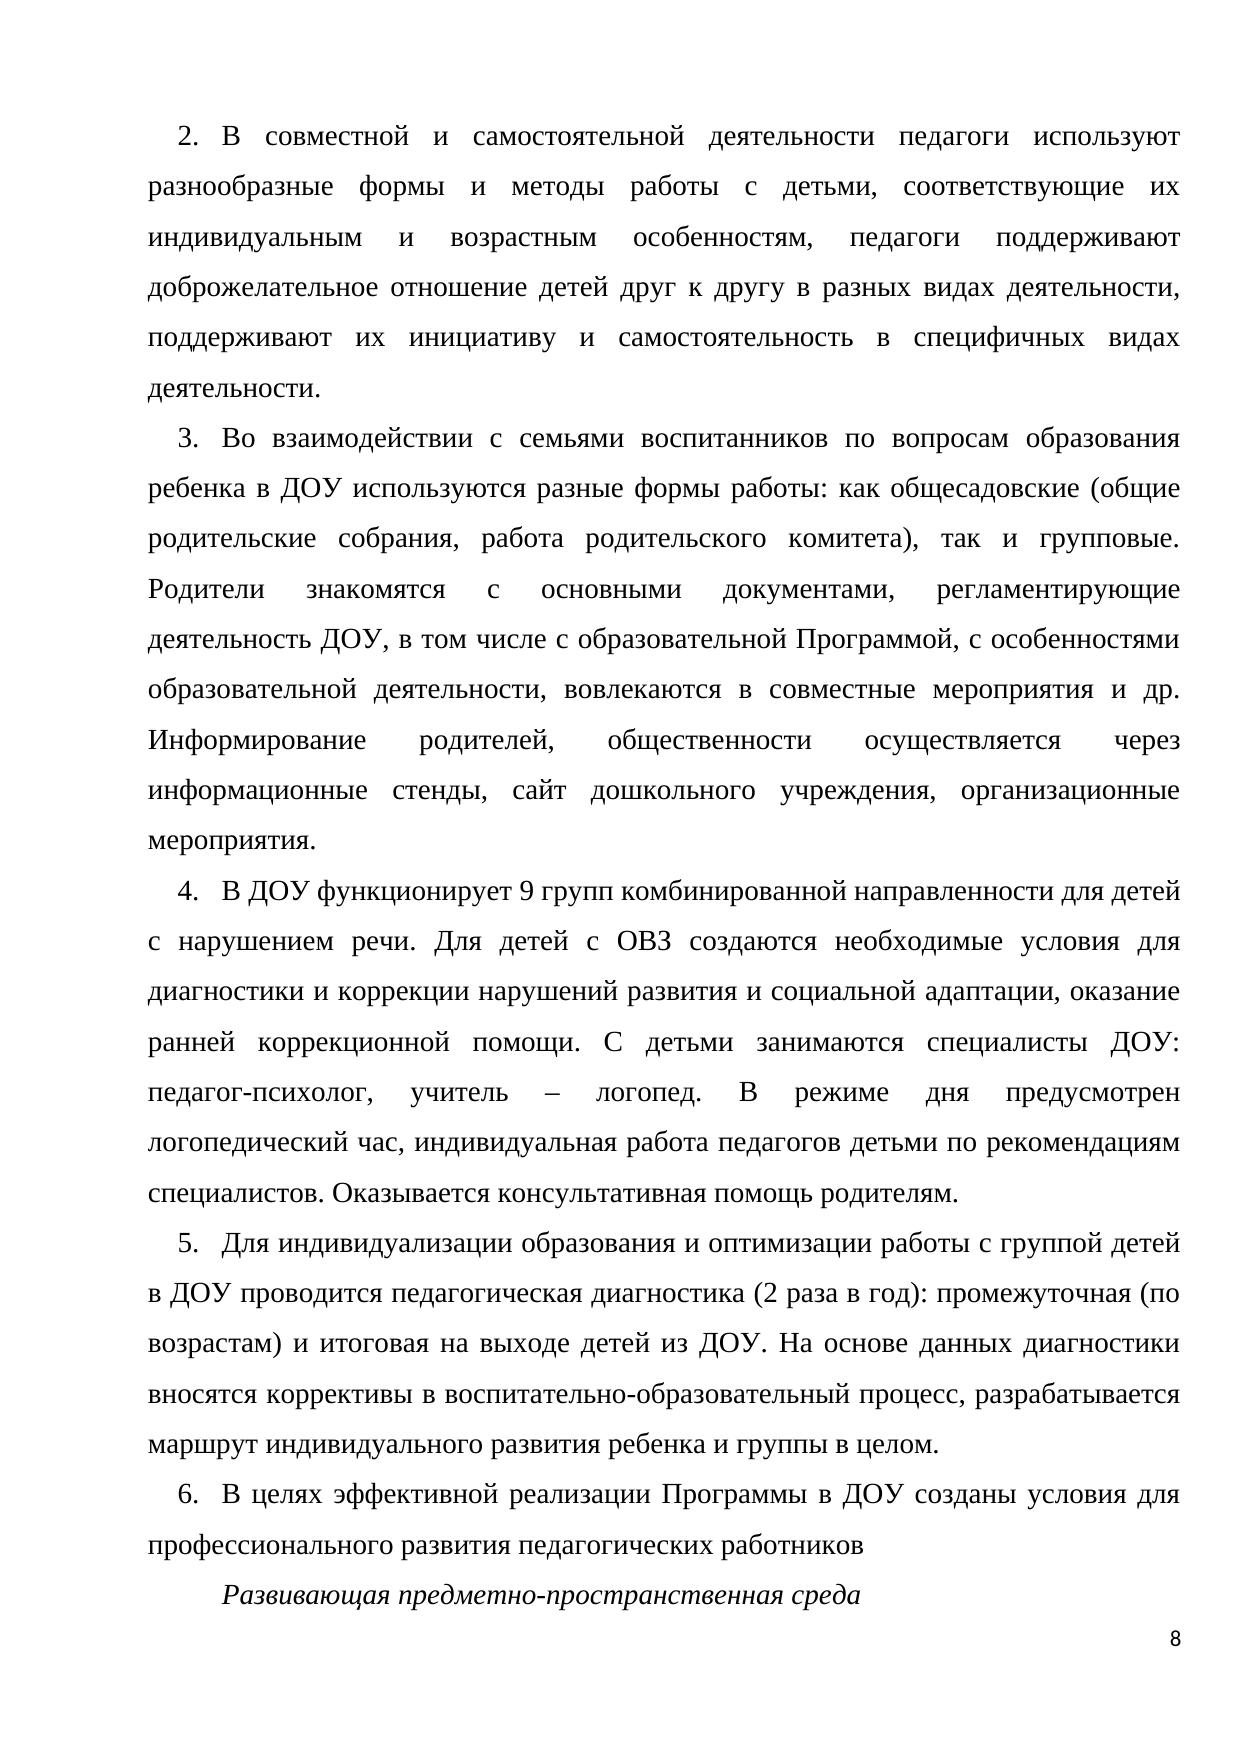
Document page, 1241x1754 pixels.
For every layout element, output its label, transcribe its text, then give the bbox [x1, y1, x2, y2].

list В ДОУ функционирует 9 групп комбинированной направленности для детей с нарушением речи. Для детей с ОВЗ создаются необходимые условия для диагностики и коррекции нарушений развития и социальной адаптации, оказание ранней коррекционной помощи. С детьми занимаются специалисты ДОУ: педагог-психолог, учитель – логопед. В режиме дня предусмотрен логопедический час, индивидуальная работа педагогов детьми по рекомендациям специалистов. Оказывается консультативная помощь родителям. [148, 873, 1181, 1208]
list В совместной и самостоятельной деятельности педагоги используют разнообразные формы и методы работы с детьми, соответствующие их индивидуальным и возрастным особенностям, педагоги поддерживают доброжелательное отношение детей друг к другу в разных видах деятельности, поддерживают их инициативу и самостоятельность в специфичных видах деятельности. [148, 118, 1181, 403]
list Для индивидуализации образования и оптимизации работы с группой детей в ДОУ проводится педагогическая диагностика (2 раза в год): промежуточная (по возрастам) и итоговая на выходе детей из ДОУ. На основе данных диагностики вносятся коррективы в воспитательно-образовательный процесс, разрабатывается маршрут индивидуального развития ребенка и группы в целом. [148, 1225, 1181, 1460]
list Во взаимодействии с семьями воспитанников по вопросам образования ребенка в ДОУ используются разные формы работы: как общесадовские (общие родительские собрания, работа родительского комитета), так и групповые. Родители знакомятся с основными документами, регламентирующие деятельность ДОУ, в том числе с образовательной Программой, с особенностями образовательной деятельности, вовлекаются в совместные мероприятия и др. Информирование родителей, общественности осуществляется через информационные стенды, сайт дошкольного учреждения, организационные мероприятия. [148, 420, 1181, 856]
list В целях эффективной реализации Программы в ДОУ созданы условия для профессионального развития педагогических работников [148, 1477, 1181, 1560]
text Развивающая предметно-пространственная среда [148, 1577, 1181, 1611]
